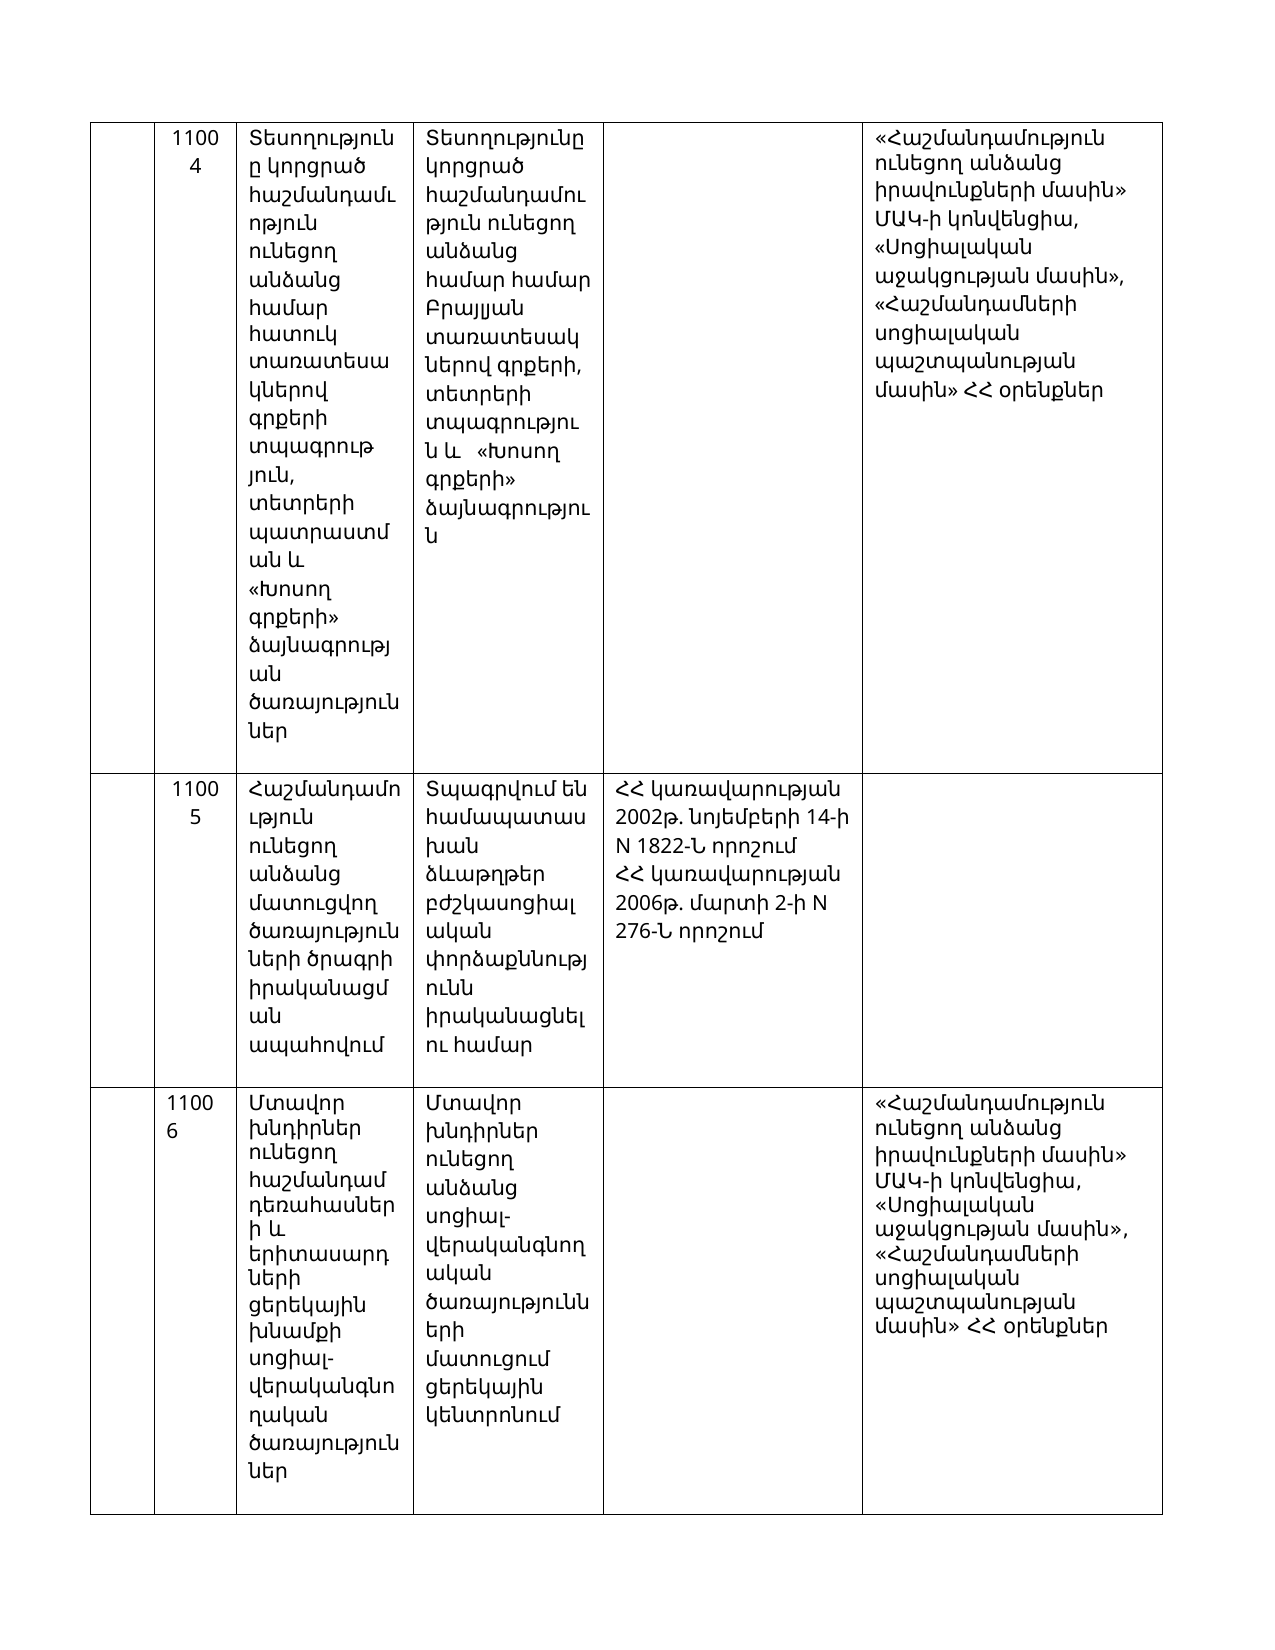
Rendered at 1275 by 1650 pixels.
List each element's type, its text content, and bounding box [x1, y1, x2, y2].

table_cell [863, 774, 1162, 1087]
table_cell [91, 123, 154, 773]
table_cell Տեսողությունը կորցրած հաշմանդամւոթյուն ունեցող անձանց համար հատուկ տառատեսակներով գրքերի տպագրություն, տետրերի պատրաստման և «Խոսող գրքերի» ձայնագրության ծառայություններ [237, 123, 413, 773]
table_cell Մտավոր խնդիրներ ունեցող հաշմանդամ դեռահասների և երիտասարդների ցերեկային խնամքի սոցիալ-վերականգնողական ծառայություններ [237, 1088, 413, 1513]
table_cell [604, 1088, 862, 1513]
table_cell [604, 123, 862, 773]
table_cell 11004 [155, 123, 236, 773]
table_cell Հաշմանդամություն ունեցող անձանց մատուցվող ծառայությունների ծրագրի իրականացման ապահովում [237, 774, 413, 1087]
table_cell 11005 [155, 774, 236, 1087]
table_cell ՀՀ կառավարության 2002թ. նոյեմբերի 14-ի N 1822-Ն որոշում ՀՀ կառավարության 2006թ. մարտի 2-ի N 276-Ն որոշում [604, 774, 862, 1087]
table_cell [91, 774, 154, 1087]
table_cell Տպագրվում են համապատասխան ձևաթղթեր բժշկասոցիալական փորձաքննությունն իրականացնելու համար [414, 774, 603, 1087]
table_cell Մտավոր խնդիրներ ունեցող անձանց սոցիալ-վերականգնողական ծառայությունների մատուցում ցերեկային կենտրոնում [414, 1088, 603, 1513]
table_cell [91, 1088, 154, 1513]
table_cell 11006 [155, 1088, 236, 1513]
table_cell Տեսողությունը կորցրած հաշմանդամություն ունեցող անձանց համար համար Բրայլյան տառատեսակներով գրքերի, տետրերի տպագրություն և «Խոսող գրքերի» ձայնագրություն [414, 123, 603, 773]
